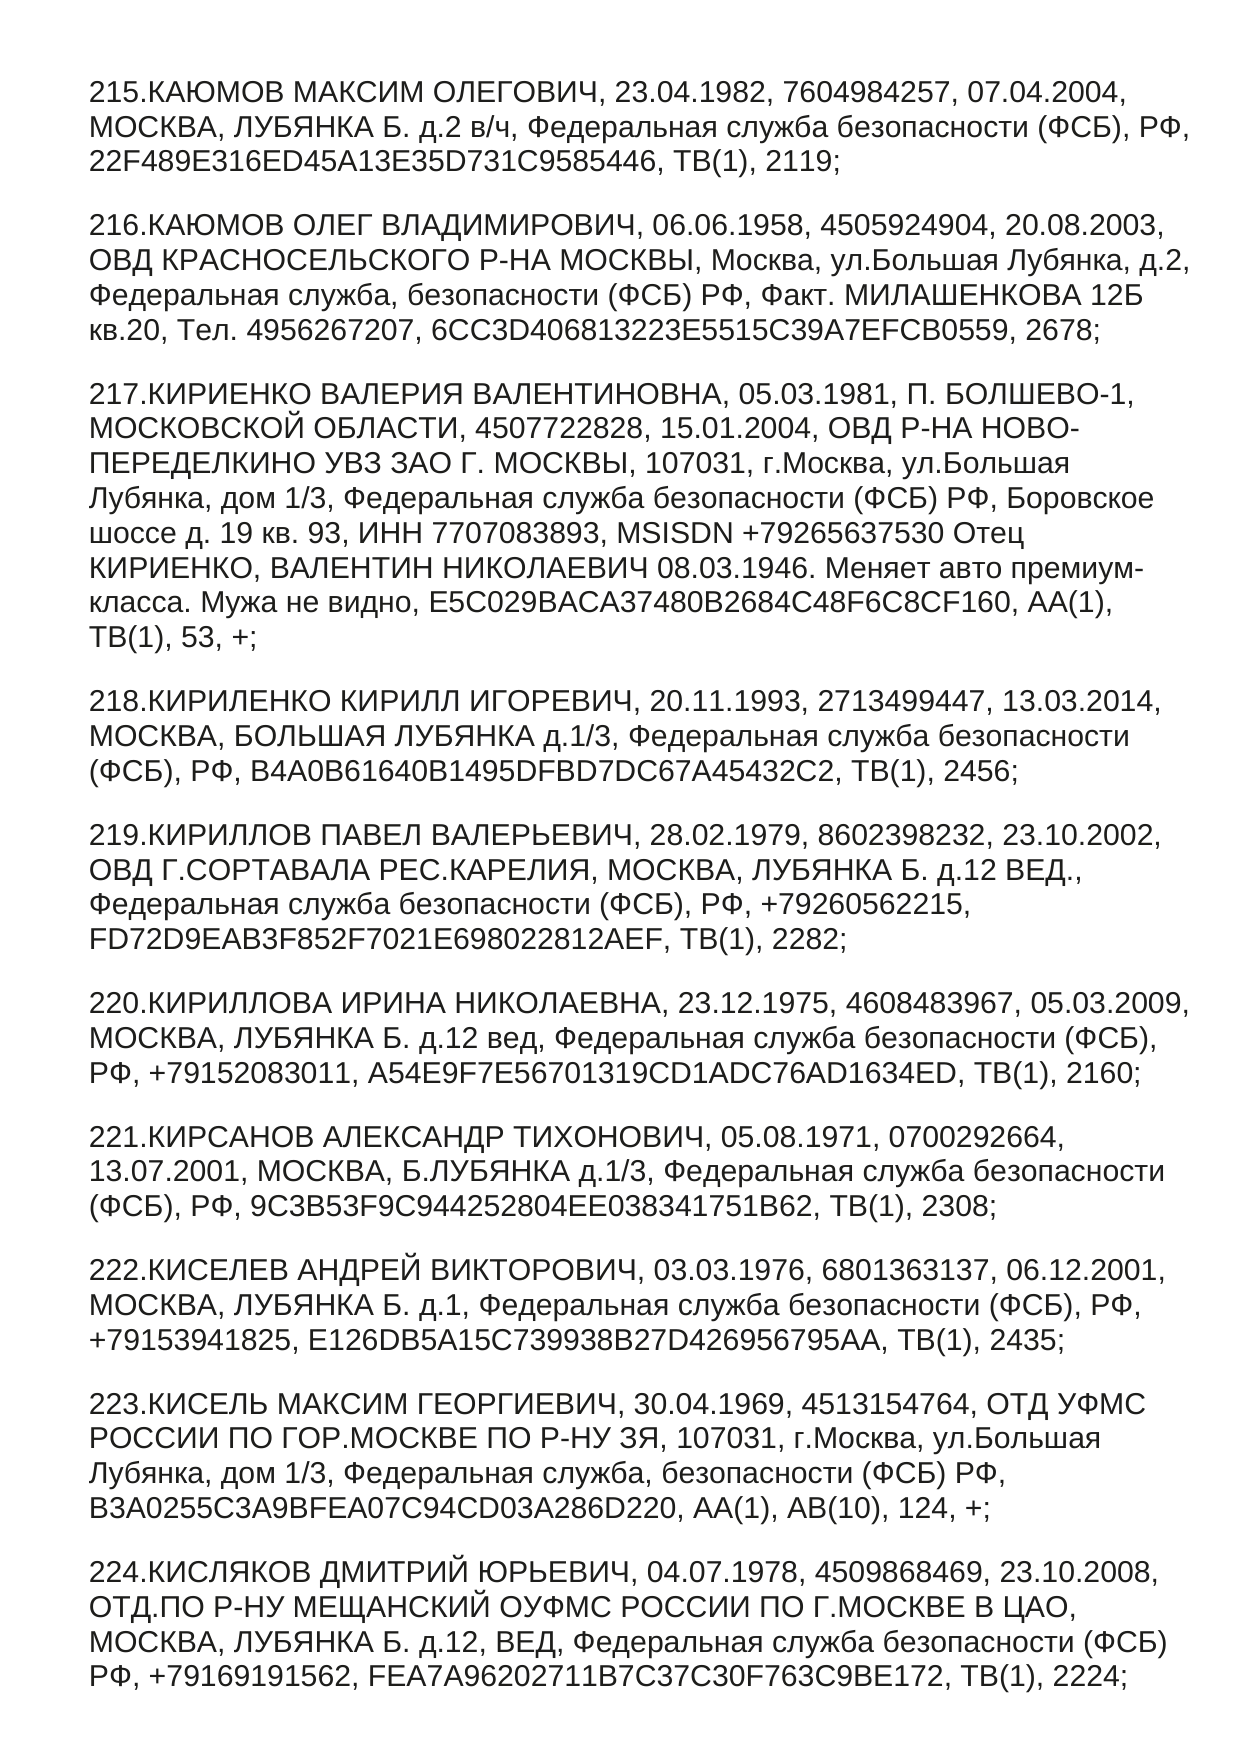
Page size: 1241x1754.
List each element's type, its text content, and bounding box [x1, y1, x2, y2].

text 219.КИРИЛЛОВ ПАВЕЛ ВАЛЕРЬЕВИЧ, 28.02.1979, 8602398232, 23.10.2002, ОВД Г.СОРТАВАЛА РЕС.КАРЕЛИЯ, МОСКВА, ЛУБЯНКА Б. д.12 ВЕД., Федеральная служба безопасности (ФСБ), РФ, +79260562215, FD72D9EAB3F852F7021E698022812AEF, ТВ(1), 2282; [89, 817, 1196, 956]
text 216.КАЮМОВ ОЛЕГ ВЛАДИМИРОВИЧ, 06.06.1958, 4505924904, 20.08.2003, ОВД КРАСНОСЕЛЬСКОГО Р-НА МОСКВЫ, Москва, ул.Большая Лубянка, д.2, Федеральная служба, безопасности (ФСБ) РФ, Факт. МИЛАШЕНКОВА 12Б кв.20, Тел. 4956267207, 6CC3D406813223E5515C39A7EFCB0559, 2678; [89, 207, 1196, 347]
text 222.КИСЕЛЕВ АНДРЕЙ ВИКТОРОВИЧ, 03.03.1976, 6801363137, 06.12.2001, МОСКВА, ЛУБЯНКА Б. д.1, Федеральная служба безопасности (ФСБ), РФ, +79153941825, E126DB5A15C739938B27D426956795AA, ТВ(1), 2435; [89, 1252, 1196, 1357]
text 215.КАЮМОВ МАКСИМ ОЛЕГОВИЧ, 23.04.1982, 7604984257, 07.04.2004, МОСКВА, ЛУБЯНКА Б. д.2 в/ч, Федеральная служба безопасности (ФСБ), РФ, 22F489E316ED45A13E35D731C9585446, ТВ(1), 2119; [89, 74, 1196, 178]
text 218.КИРИЛЕНКО КИРИЛЛ ИГОРЕВИЧ, 20.11.1993, 2713499447, 13.03.2014, МОСКВА, БОЛЬШАЯ ЛУБЯНКА д.1/3, Федеральная служба безопасности (ФСБ), РФ, B4A0B61640B1495DFBD7DC67A45432C2, ТВ(1), 2456; [89, 683, 1196, 788]
text 217.КИРИЕНКО ВАЛЕРИЯ ВАЛЕНТИНОВНА, 05.03.1981, П. БОЛШЕВО-1, МОСКОВСКОЙ ОБЛАСТИ, 4507722828, 15.01.2004, ОВД Р-НА НОВО-ПЕРЕДЕЛКИНО УВЗ ЗАО Г. МОСКВЫ, 107031, г.Москва, ул.Большая Лубянка, дом 1/3, Федеральная служба безопасности (ФСБ) РФ, Боровское шоссе д. 19 кв. 93, ИНН 7707083893, MSISDN +79265637530 Отец КИРИЕНКО, ВАЛЕНТИН НИКОЛАЕВИЧ 08.03.1946. Меняет авто премиум-класса. Мужа не видно, E5C029BACA37480B2684C48F6C8CF160, АА(1), ТВ(1), 53, +; [89, 376, 1196, 654]
text 221.КИРСАНОВ АЛЕКСАНДР ТИХОНОВИЧ, 05.08.1971, 0700292664, 13.07.2001, МОСКВА, Б.ЛУБЯНКА д.1/3, Федеральная служба безопасности (ФСБ), РФ, 9C3B53F9C944252804EE038341751B62, ТВ(1), 2308; [89, 1119, 1196, 1223]
text 223.КИСЕЛЬ МАКСИМ ГЕОРГИЕВИЧ, 30.04.1969, 4513154764, ОТД УФМС РОССИИ ПО ГОР.МОСКВЕ ПО Р-НУ ЗЯ, 107031, г.Москва, ул.Большая Лубянка, дом 1/3, Федеральная служба, безопасности (ФСБ) РФ, B3A0255C3A9BFEA07C94CD03A286D220, АА(1), АВ(10), 124, +; [89, 1386, 1196, 1525]
text 224.КИСЛЯКОВ ДМИТРИЙ ЮРЬЕВИЧ, 04.07.1978, 4509868469, 23.10.2008, ОТД.ПО Р-НУ МЕЩАНСКИЙ ОУФМС РОССИИ ПО Г.МОСКВЕ В ЦАО, МОСКВА, ЛУБЯНКА Б. д.12, ВЕД, Федеральная служба безопасности (ФСБ) РФ, +79169191562, FEA7A96202711B7C37C30F763C9BE172, ТВ(1), 2224; [89, 1554, 1196, 1693]
text 220.КИРИЛЛОВА ИРИНА НИКОЛАЕВНА, 23.12.1975, 4608483967, 05.03.2009, МОСКВА, ЛУБЯНКА Б. д.12 вед, Федеральная служба безопасности (ФСБ), РФ, +79152083011, A54E9F7E56701319CD1ADC76AD1634ED, ТВ(1), 2160; [89, 985, 1196, 1089]
